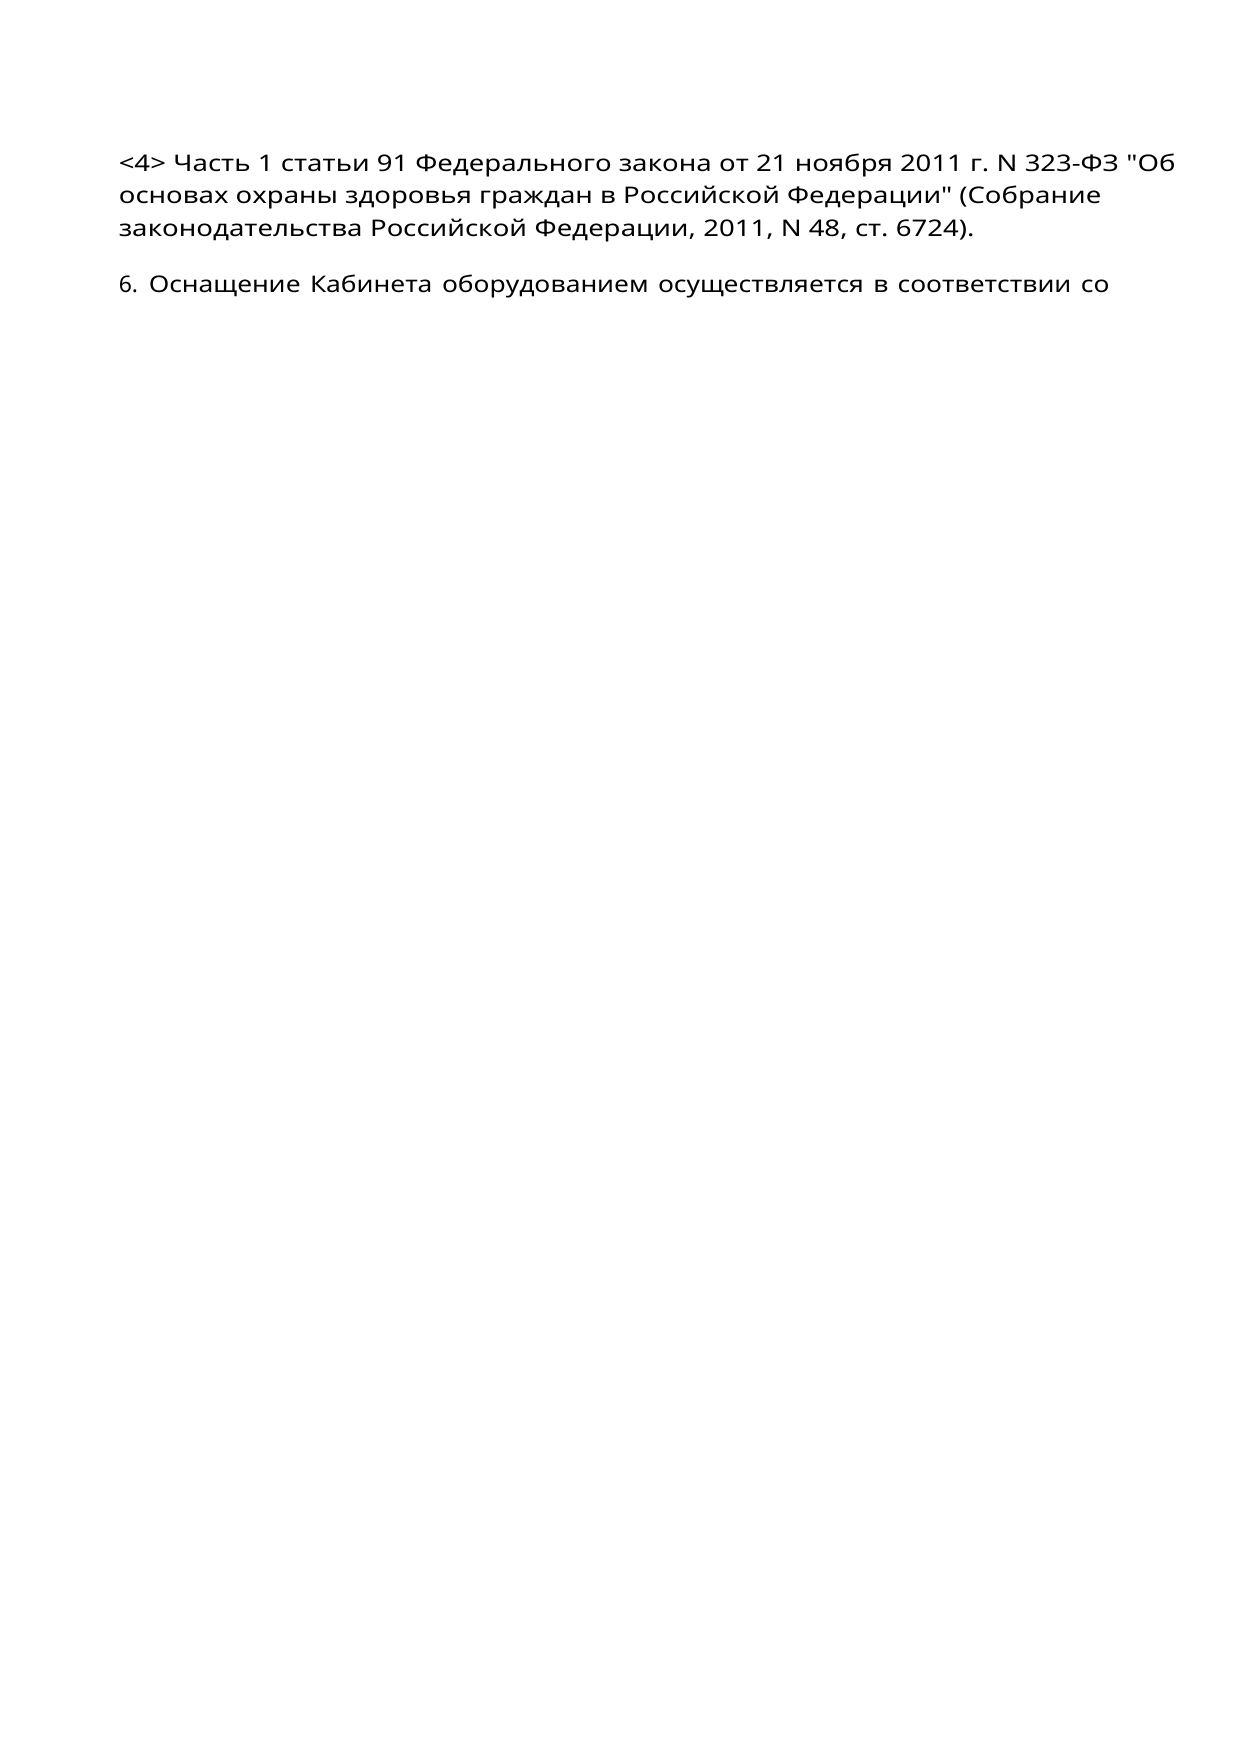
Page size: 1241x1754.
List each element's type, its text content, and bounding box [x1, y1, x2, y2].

text <4> Часть 1 статьи 91 Федерального закона от 21 ноября 2011 г. N 323-ФЗ "Об основах охраны здоровья граждан в Российской Федерации" (Собрание законодательства Российской Федерации, 2011, N 48, ст. 6724). [119, 147, 1196, 243]
list Оснащение Кабинета оборудованием осуществляется в соответствии со [119, 268, 1228, 299]
